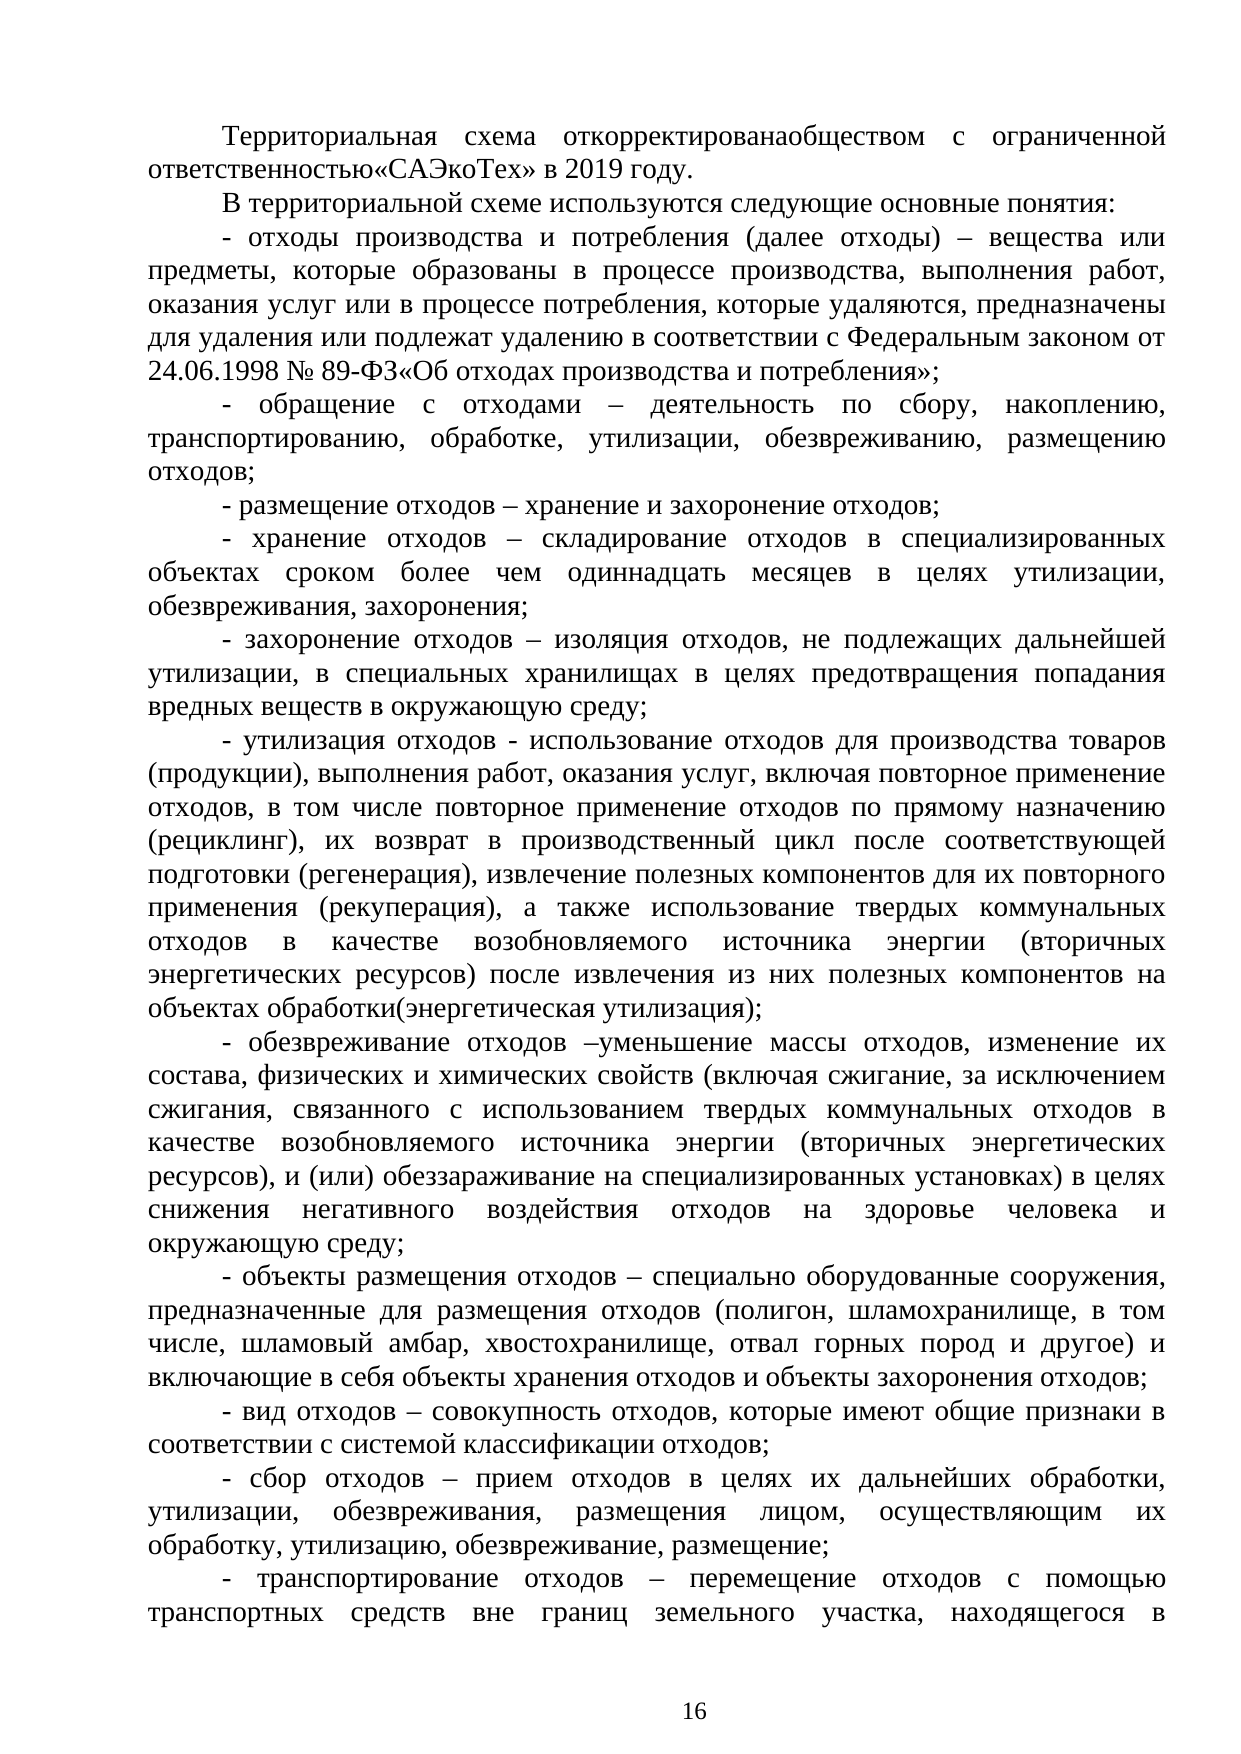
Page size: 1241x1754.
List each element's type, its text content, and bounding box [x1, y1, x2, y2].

text - объекты размещения отходов – специально оборудованные сооружения, предназначенные для размещения отходов (полигон, шламохранилище, в том числе, шламовый амбар, хвостохранилище, отвал горных пород и другое) и включающие в себя объекты хранения отходов и объекты захоронения отходов; [148, 1258, 1167, 1393]
text В территориальной схеме используются следующие основные понятия: [148, 185, 1167, 219]
text Территориальная схема откорректированаобществом с ограниченной ответственностью«САЭкоТех» в 2019 году. [148, 118, 1167, 185]
text - сбор отходов – прием отходов в целях их дальнейших обработки, утилизации, обезвреживания, размещения лицом, осуществляющим их обработку, утилизацию, обезвреживание, размещение; [148, 1460, 1167, 1560]
text - обезвреживание отходов –уменьшение массы отходов, изменение их состава, физических и химических свойств (включая сжигание, за исключением сжигания, связанного с использованием твердых коммунальных отходов в качестве возобновляемого источника энергии (вторичных энергетических ресурсов), и (или) обеззараживание на специализированных установках) в целях снижения негативного воздействия отходов на здоровье человека и окружающую среду; [148, 1024, 1167, 1258]
text - утилизация отходов - использование отходов для производства товаров (продукции), выполнения работ, оказания услуг, включая повторное применение отходов, в том числе повторное применение отходов по прямому назначению (рециклинг), их возврат в производственный цикл после соответствующей подготовки (регенерация), извлечение полезных компонентов для их повторного применения (рекуперация), а также использование твердых коммунальных отходов в качестве возобновляемого источника энергии (вторичных энергетических ресурсов) после извлечения из них полезных компонентов на объектах обработки(энергетическая утилизация); [148, 722, 1167, 1024]
text - хранение отходов – складирование отходов в специализированных объектах сроком более чем одиннадцать месяцев в целях утилизации, обезвреживания, захоронения; [148, 521, 1167, 621]
text - отходы производства и потребления (далее отходы) – вещества или предметы, которые образованы в процессе производства, выполнения работ, оказания услуг или в процессе потребления, которые удаляются, предназначены для удаления или подлежат удалению в соответствии с Федеральным законом от 24.06.1998 № 89-ФЗ«Об отходах производства и потребления»; [148, 219, 1167, 386]
text - захоронение отходов – изоляция отходов, не подлежащих дальнейшей утилизации, в специальных хранилищах в целях предотвращения попадания вредных веществ в окружающую среду; [148, 621, 1167, 722]
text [148, 1560, 1167, 1627]
text - вид отходов – совокупность отходов, которые имеют общие признаки в соответствии с системой классификации отходов; [148, 1393, 1167, 1460]
text - размещение отходов – хранение и захоронение отходов; [148, 487, 1167, 521]
text - обращение с отходами – деятельность по сбору, накоплению, транспортированию, обработке, утилизации, обезвреживанию, размещению отходов; [148, 386, 1167, 487]
